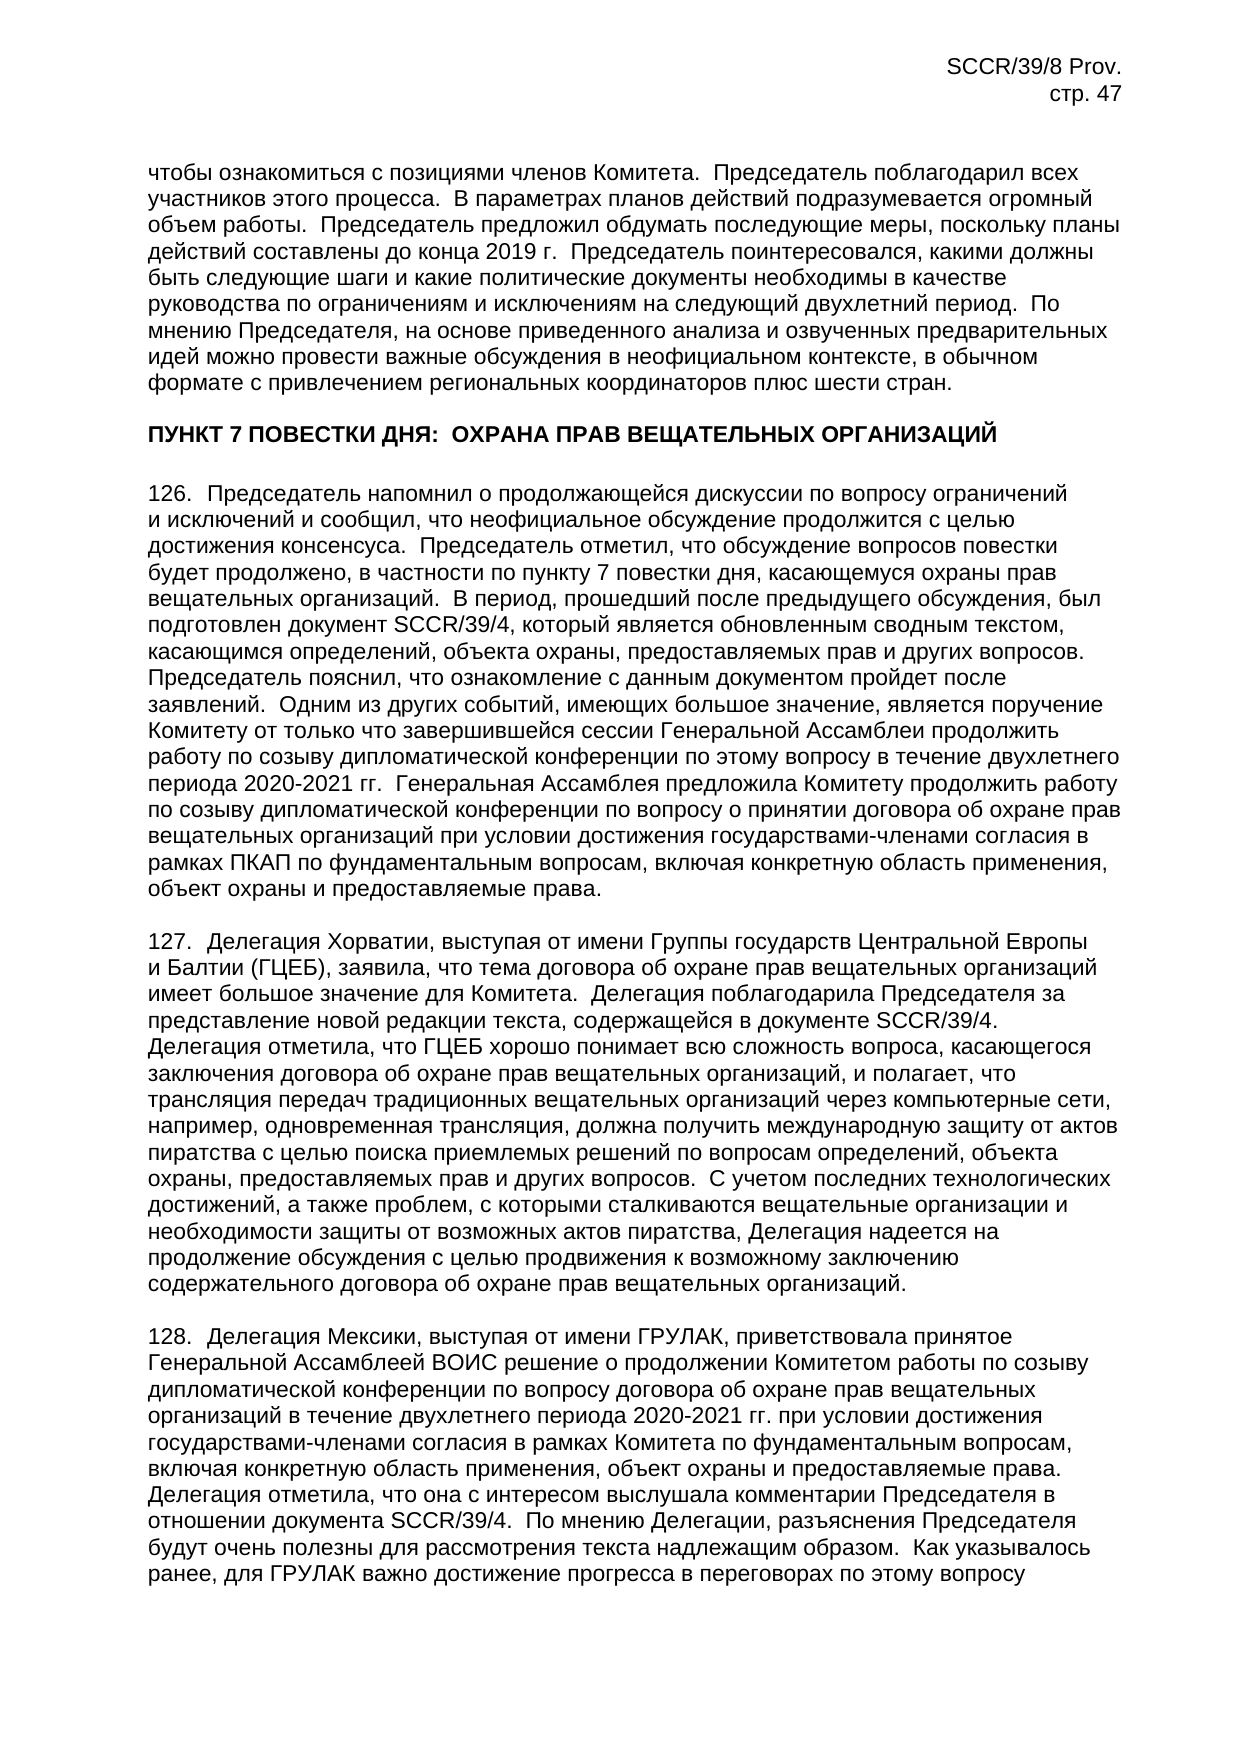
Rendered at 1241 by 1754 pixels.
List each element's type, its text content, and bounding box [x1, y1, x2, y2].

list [148, 1323, 1122, 1587]
list Председатель напомнил о продолжающейся дискуссии по вопросу ограничений и исключений и сообщил, что неофициальное обсуждение продолжится с целью достижения консенсуса. Председатель отметил, что обсуждение вопросов повестки будет продолжено, в частности по пункту 7 повестки дня, касающемуся охраны прав вещательных организаций. В период, прошедший после предыдущего обсуждения, был подготовлен документ SCCR/39/4, который является обновленным сводным текстом, касающимся определений, объекта охраны, предоставляемых прав и других вопросов. Председатель пояснил, что ознакомление с данным документом пройдет после заявлений. Одним из других событий, имеющих большое значение, является поручение Комитету от только что завершившейся сессии Генеральной Ассамблеи продолжить работу по созыву дипломатической конференции по этому вопросу в течение двухлетнего периода 2020-2021 гг. Генеральная Ассамблея предложила Комитету продолжить работу по созыву дипломатической конференции по вопросу о принятии договора об охране прав вещательных организаций при условии достижения государствами-членами согласия в рамках ПКАП по фундаментальным вопросам, включая конкретную область применения, объект охраны и предоставляемые права. [148, 480, 1122, 901]
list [148, 158, 1122, 396]
list Делегация Хорватии, выступая от имени Группы государств Центральной Европы и Балтии (ГЦЕБ), заявила, что тема договора об охране прав вещательных организаций имеет большое значение для Комитета. Делегация поблагодарила Председателя за представление новой редакции текста, содержащейся в документе SCCR/39/4. Делегация отметила, что ГЦЕБ хорошо понимает всю сложность вопроса, касающегося заключения договора об охране прав вещательных организаций, и полагает, что трансляция передач традиционных вещательных организаций через компьютерные сети, например, одновременная трансляция, должна получить международную защиту от актов пиратства с целью поиска приемлемых решений по вопросам определений, объекта охраны, предоставляемых прав и других вопросов. С учетом последних технологических достижений, а также проблем, с которыми сталкиваются вещательные организации и необходимости защиты от возможных актов пиратства, Делегация надеется на продолжение обсуждения с целью продвижения к возможному заключению содержательного договора об охране прав вещательных организаций. [148, 928, 1122, 1297]
subtitle ПУНКТ 7 ПОВЕСТКИ ДНЯ: ОХРАНА ПРАВ ВЕЩАТЕЛЬНЫХ ОРГАНИЗАЦИЙ [148, 421, 1122, 447]
